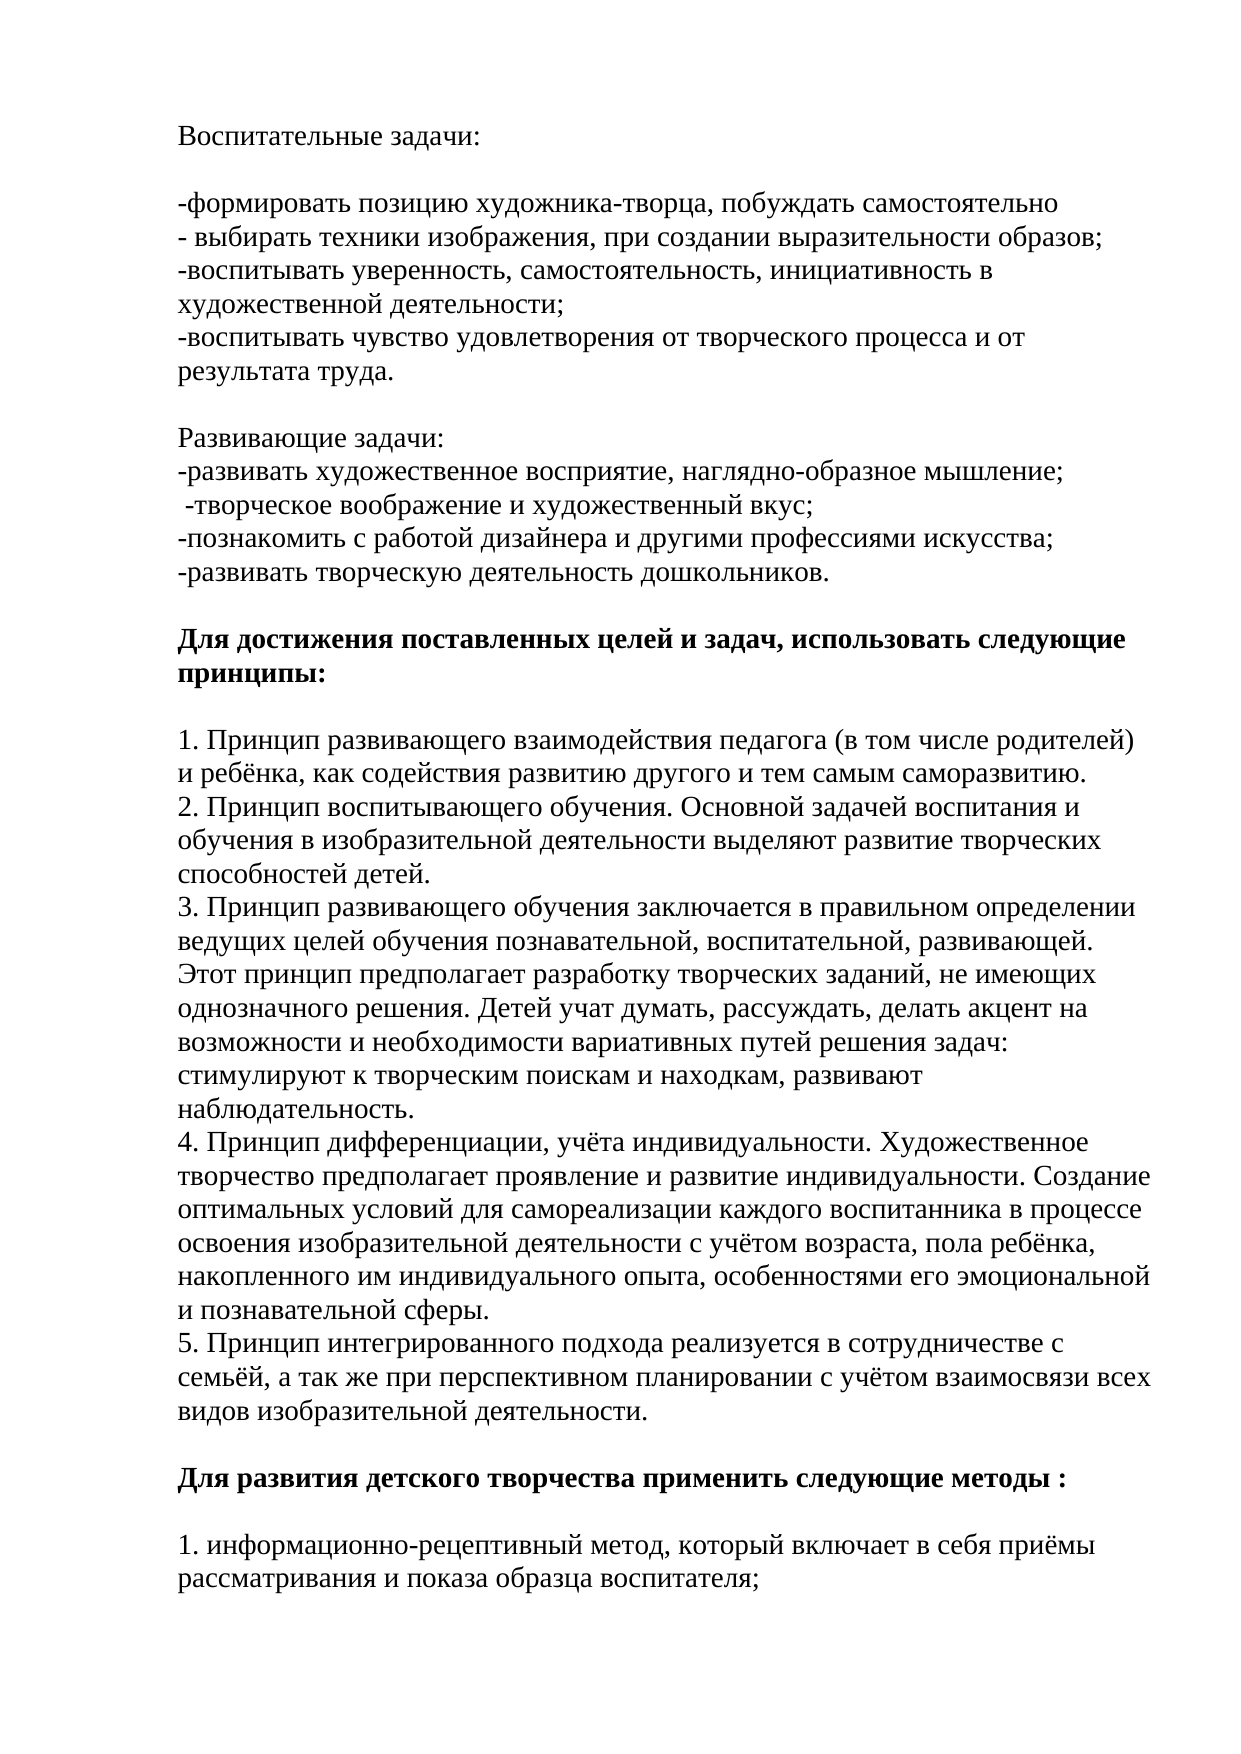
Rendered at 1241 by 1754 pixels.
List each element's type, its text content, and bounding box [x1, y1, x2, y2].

text Для развития детского творчества применить следующие методы : [177, 1460, 1152, 1493]
text -воспитывать чувство удовлетворения от творческого процесса и от результата труда. [177, 319, 1152, 386]
text 2. Принцип воспитывающего обучения. Основной задачей воспитания и обучения в изобразительной деятельности выделяют развитие творческих способностей детей. [177, 789, 1152, 889]
text 1. Принцип развивающего взаимодействия педагога (в том числе родителей) и ребёнка, как содействия развитию другого и тем самым саморазвитию. [177, 722, 1152, 789]
text 5. Принцип интегрированного подхода реализуется в сотрудничестве с семьёй, а так же при перспективном планировании с учётом взаимосвязи всех видов изобразительной деятельности. [177, 1326, 1152, 1426]
text -развивать творческую деятельность дошкольников. [177, 554, 1152, 588]
text 4. Принцип дифференциации, учёта индивидуальности. Художественное творчество предполагает проявление и развитие индивидуальности. Создание оптимальных условий для самореализации каждого воспитанника в процессе освоения изобразительной деятельности с учётом возраста, пола ребёнка, накопленного им индивидуального опыта, особенностями его эмоциональной и познавательной сферы. [177, 1124, 1152, 1326]
text 1. информационно-рецептивный метод, который включает в себя приёмы рассматривания и показа образца воспитателя; [177, 1527, 1152, 1594]
text -воспитывать уверенность, самостоятельность, инициативность в художественной деятельности; [177, 252, 1152, 319]
text - выбирать техники изображения, при создании выразительности образов; [177, 219, 1152, 252]
text Воспитательные задачи: [177, 118, 1152, 152]
text -развивать художественное восприятие, наглядно-образное мышление; [177, 453, 1152, 487]
text Развивающие задачи: [177, 420, 1152, 453]
text -познакомить с работой дизайнера и другими профессиями искусства; [177, 521, 1152, 554]
text 3. Принцип развивающего обучения заключается в правильном определении ведущих целей обучения познавательной, воспитательной, развивающей. Этот принцип предполагает разработку творческих заданий, не имеющих однозначного решения. Детей учат думать, рассуждать, делать акцент на возможности и необходимости вариативных путей решения задач: стимулируют к творческим поискам и находкам, развивают наблюдательность. [177, 889, 1152, 1124]
text -формировать позицию художника-творца, побуждать самостоятельно [177, 185, 1152, 219]
text Для достижения поставленных целей и задач, использовать следующие принципы: [177, 621, 1152, 688]
text -творческое воображение и художественный вкус; [177, 487, 1152, 521]
